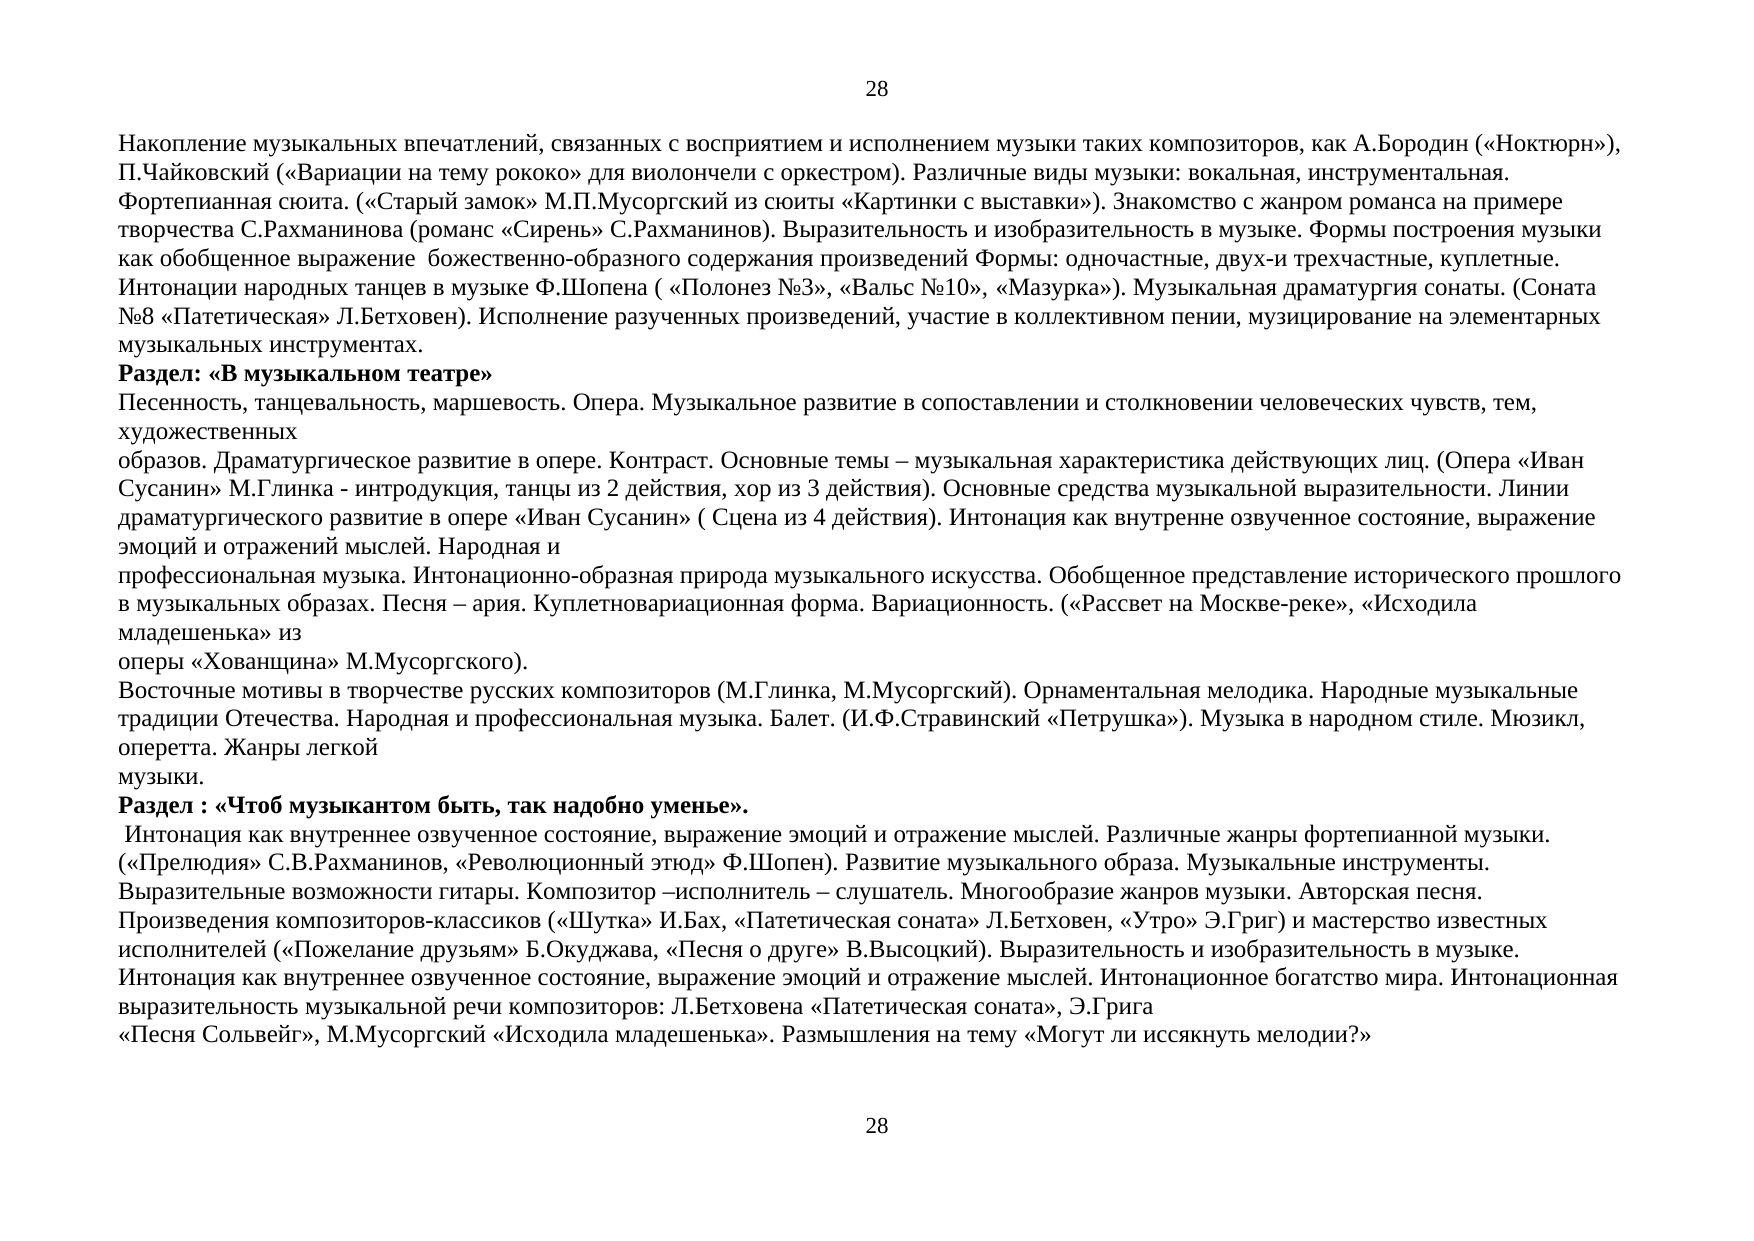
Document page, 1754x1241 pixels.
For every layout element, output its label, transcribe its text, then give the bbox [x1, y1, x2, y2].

text Интонации народных танцев в музыке Ф.Шопена ( «Полонез №3», «Вальс №10», «Мазурка»). Музыкальная драматургия сонаты. (Соната [118, 272, 1658, 301]
text «Песня Сольвейг», М.Мусоргский «Исходила младешенька». Размышления на тему «Могут ли иссякнуть мелодии?» [118, 1020, 1658, 1048]
text Выразительные возможности гитары. Композитор –исполнитель – слушатель. Многообразие жанров музыки. Авторская песня. Произведения композиторов-классиков («Шутка» И.Бах, «Патетическая соната» Л.Бетховен, «Утро» Э.Григ) и мастерство известных исполнителей («Пожелание друзьям» Б.Окуджава, «Песня о друге» В.Высоцкий). Выразительность и изобразительность в музыке. [118, 876, 1550, 962]
text №8 «Патетическая» Л.Бетховен). Исполнение разученных произведений, участие в коллективном пении, музицирование на элементарных музыкальных инструментах. [118, 301, 1603, 358]
text профессиональная музыка. Интонационно-образная природа музыкального искусства. Обобщенное представление исторического прошлого в музыкальных образах. Песня – ария. Куплетновариационная форма. Вариационность. («Рассвет на Москве-реке», «Исходила [118, 560, 1624, 617]
text музыки. [118, 761, 1658, 790]
text Фортепианная сюита. («Старый замок» М.П.Мусоргский из сюиты «Картинки с выставки»). Знакомство с жанром романса на примере творчества С.Рахманинова (романс «Сирень» С.Рахманинов). Выразительность и изобразительность в музыке. Формы построения музыки как обобщенное выражение божественно-образного содержания произведений Формы: одночастные, двух-и трехчастные, куплетные. [118, 186, 1604, 272]
text драматургического развитие в опере «Иван Сусанин» ( Сцена из 4 действия). Интонация как внутренне озвученное состояние, выражение эмоций и отражений мыслей. Народная и [118, 502, 1598, 560]
text Восточные мотивы в творчестве русских композиторов (М.Глинка, М.Мусоргский). Орнаментальная мелодика. Народные музыкальные традиции Отечества. Народная и профессиональная музыка. Балет. (И.Ф.Стравинский «Петрушка»). Музыка в народном стиле. Мюзикл, оперетта. Жанры легкой [118, 675, 1588, 761]
text Интонация как внутреннее озвученное состояние, выражение эмоций и отражение мыслей. Различные жанры фортепианной музыки. («Прелюдия» С.В.Рахманинов, «Революционный этюд» Ф.Шопен). Развитие музыкального образа. Музыкальные инструменты. [118, 819, 1553, 876]
text Интонация как внутреннее озвученное состояние, выражение эмоций и отражение мыслей. Интонационное богатство мира. Интонационная выразительность музыкальной речи композиторов: Л.Бетховена «Патетическая соната», Э.Грига [118, 962, 1621, 1020]
text образов. Драматургическое развитие в опере. Контраст. Основные темы – музыкальная характеристика действующих лиц. (Опера «Иван Сусанин» М.Глинка - интродукция, танцы из 2 действия, хор из 3 действия). Основные средства музыкальной выразительности. Линии [118, 445, 1658, 502]
subtitle Раздел: «В музыкальном театре» [118, 359, 1658, 387]
text Песенность, танцевальность, маршевость. Опера. Музыкальное развитие в сопоставлении и столкновении человеческих чувств, тем, художественных [118, 387, 1540, 445]
text оперы «Хованщина» М.Мусоргского). [118, 646, 1658, 675]
subtitle Раздел : «Чтоб музыкантом быть, так надобно уменье». [118, 790, 1658, 819]
text младешенька» из [118, 617, 1658, 646]
text Накопление музыкальных впечатлений, связанных с восприятием и исполнением музыки таких композиторов, как А.Бородин («Ноктюрн»), П.Чайковский («Вариации на тему рококо» для виолончели с оркестром). Различные виды музыки: вокальная, инструментальная. [118, 128, 1623, 186]
